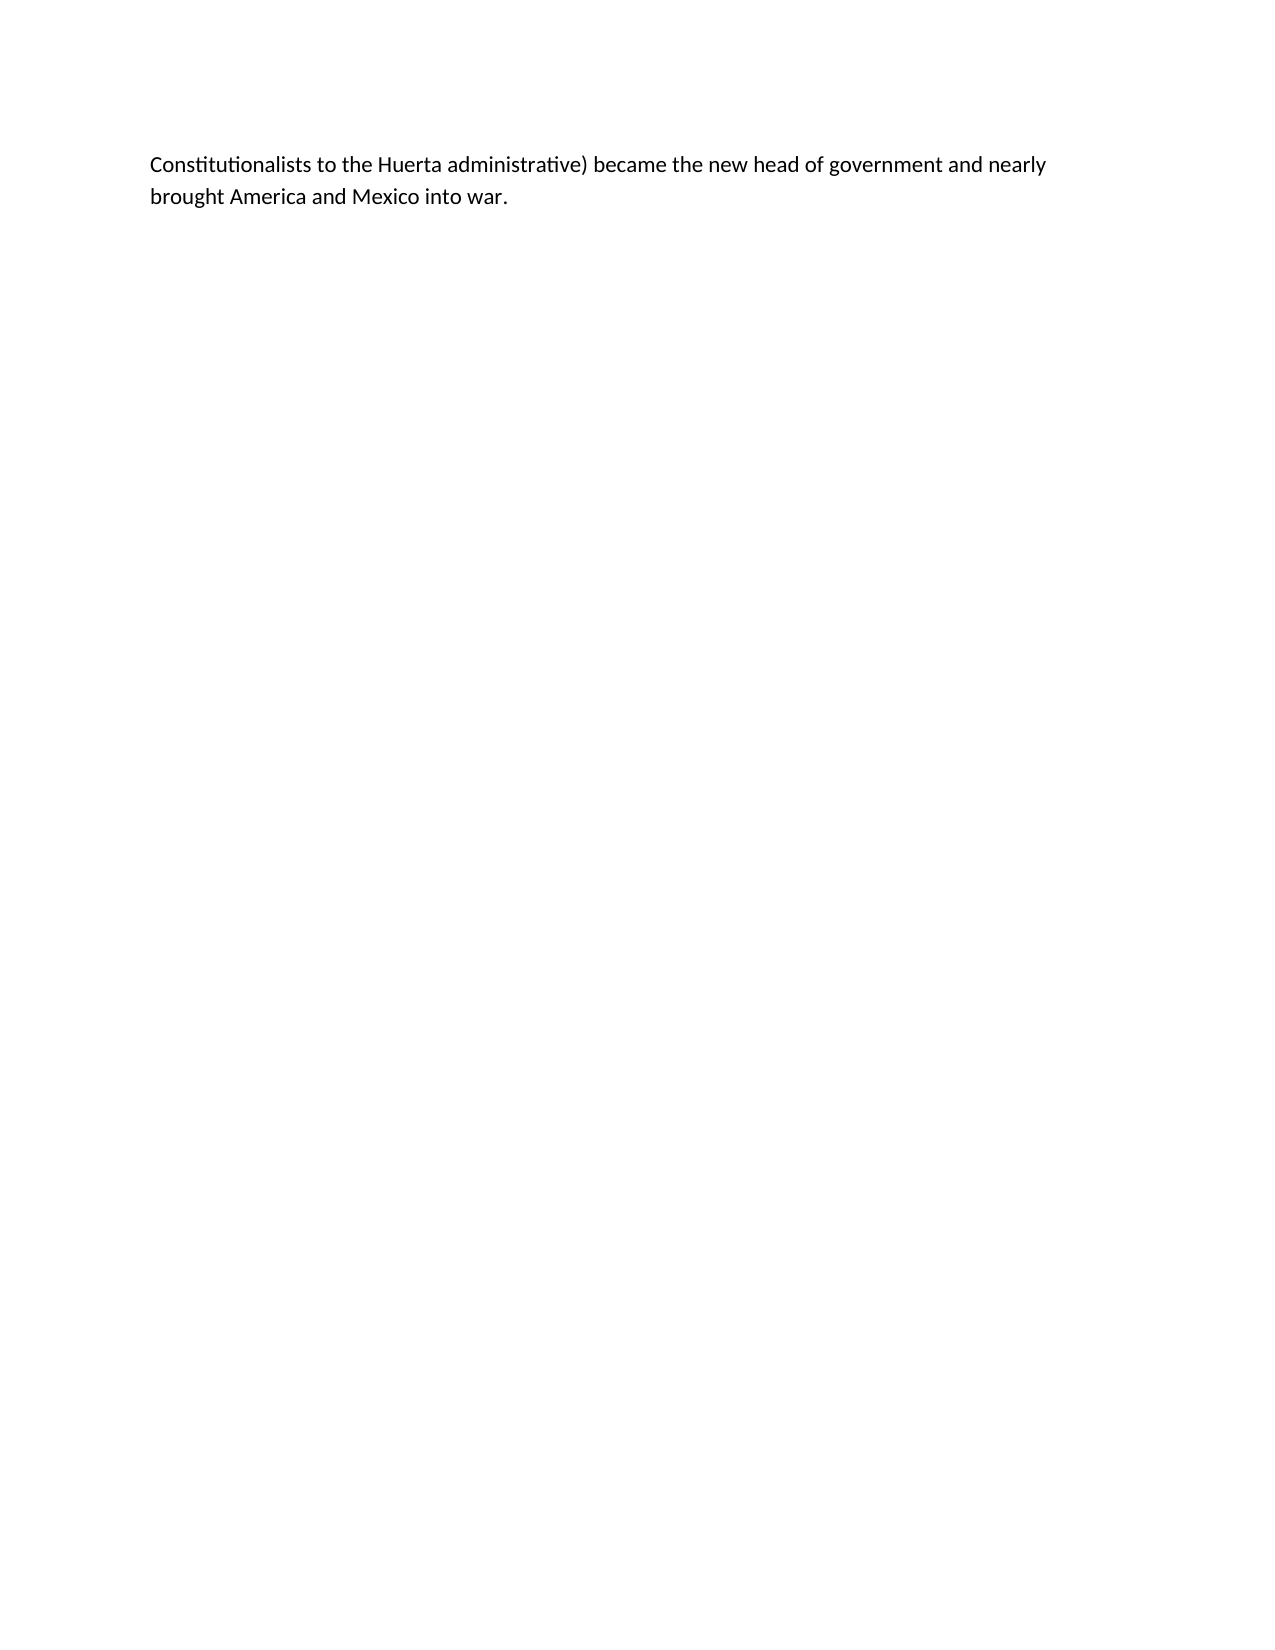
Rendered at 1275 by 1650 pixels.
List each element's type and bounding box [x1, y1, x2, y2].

text [150, 150, 1125, 210]
